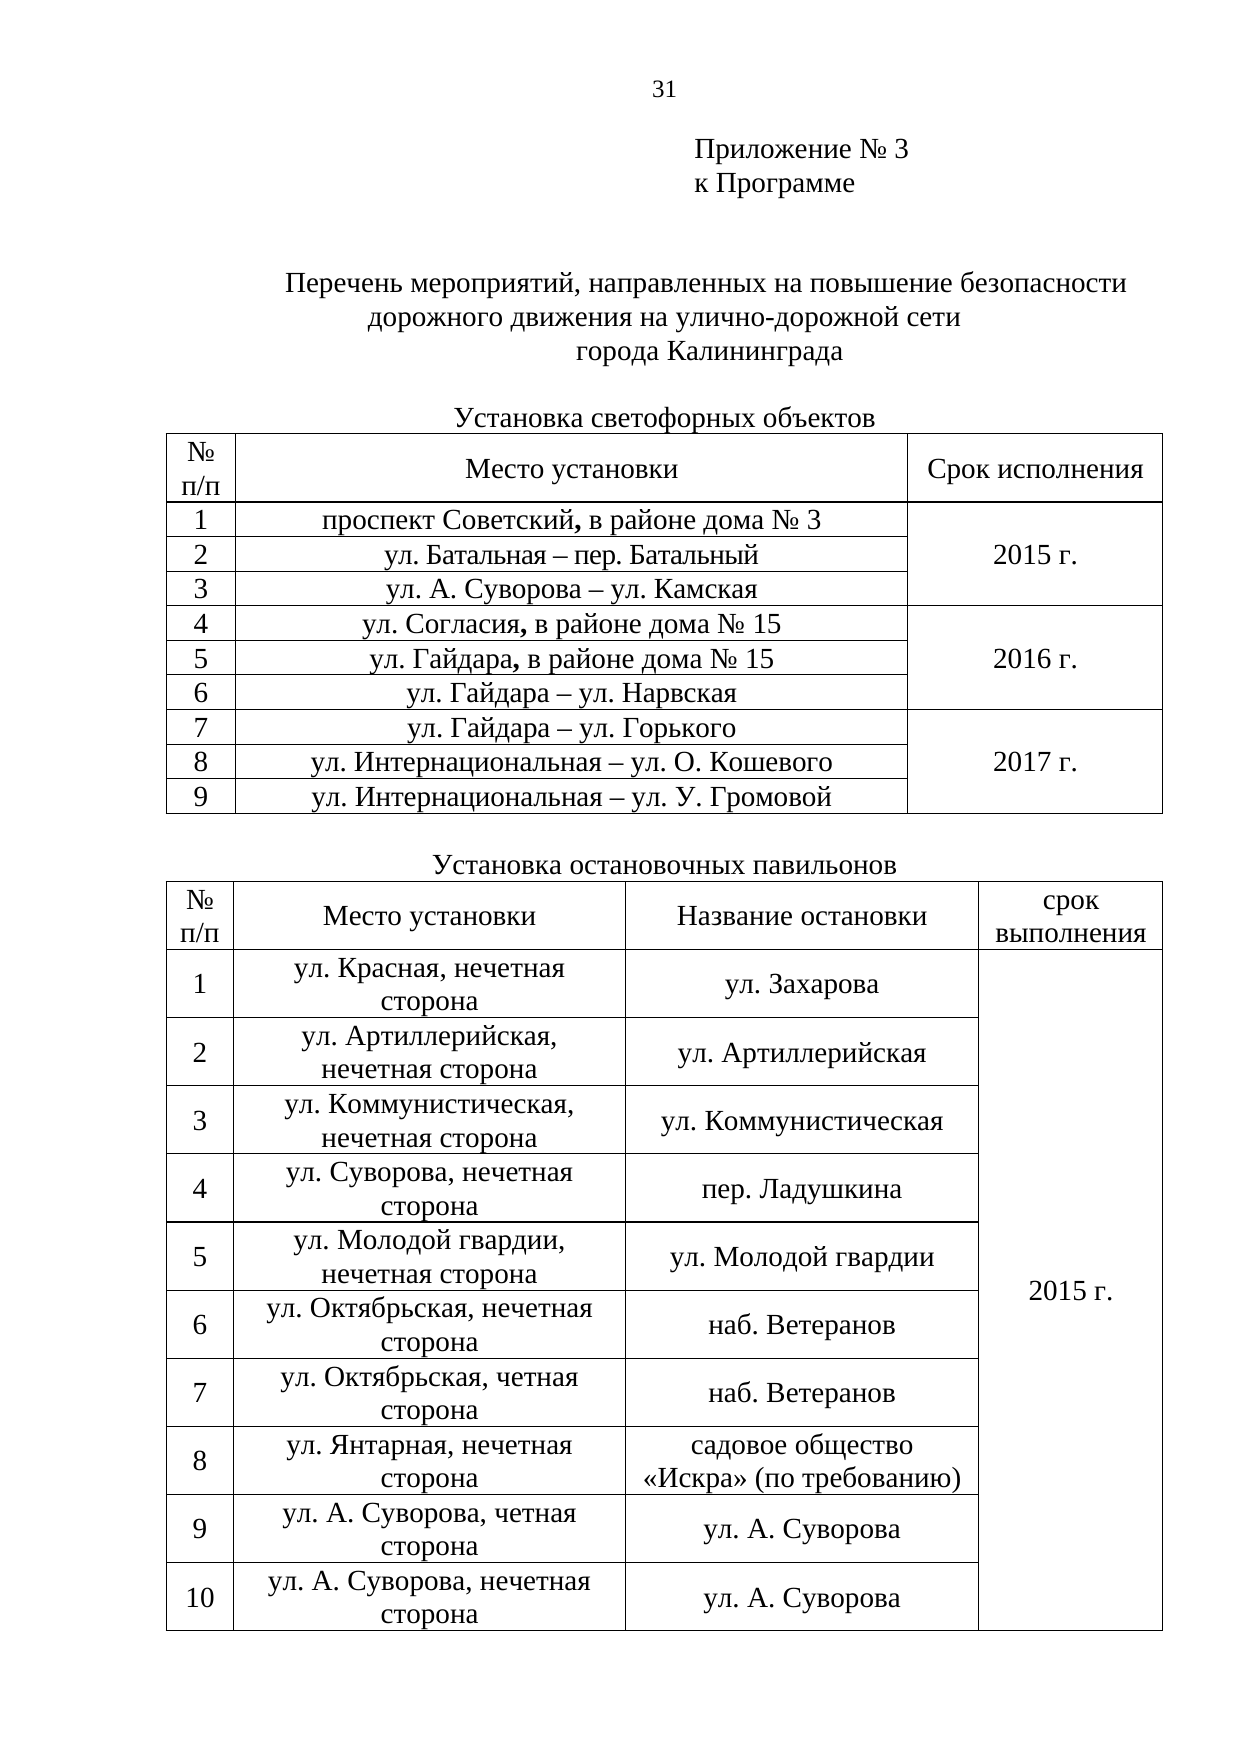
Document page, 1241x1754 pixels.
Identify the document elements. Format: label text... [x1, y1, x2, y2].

table_cell наб. Ветеранов [626, 1359, 978, 1426]
table_cell 2017 г. [908, 710, 1162, 813]
table_cell 5 [167, 1223, 233, 1289]
table_header Место установки [234, 882, 625, 949]
table_cell 4 [167, 1154, 233, 1221]
table_cell 2015 г. [979, 950, 1162, 1630]
table_cell ул. Молодой гвардии [626, 1223, 978, 1289]
table_cell 1 [167, 503, 235, 536]
table_cell ул. Красная, нечетная сторона [234, 950, 625, 1017]
table_cell ул. Октябрьская, четная сторона [234, 1359, 625, 1426]
table_cell 4 [167, 606, 235, 640]
table_cell ул. Молодой гвардии, нечетная сторона [234, 1223, 625, 1289]
table_cell 7 [167, 1359, 233, 1426]
table_cell 2 [167, 537, 235, 571]
text города Калининграда [177, 333, 1152, 366]
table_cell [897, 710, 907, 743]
table_header Срок исполнения [908, 434, 1162, 501]
table_cell ул. Коммунистическая [626, 1086, 978, 1153]
text Установка светофорных объектов [177, 400, 1152, 433]
table_header № п/п [167, 434, 235, 501]
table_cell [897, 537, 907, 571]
table_cell 3 [167, 572, 235, 605]
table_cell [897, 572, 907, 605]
table_cell ул. Захарова [626, 950, 978, 1017]
table_cell 8 [167, 745, 235, 778]
table_cell ул. Артиллерийская [626, 1018, 978, 1085]
table_header № п/п [167, 882, 233, 949]
table_cell 6 [167, 675, 235, 709]
table_cell 5 [167, 641, 235, 674]
text Перечень мероприятий, направленных на повышение безопасности дорожного движения на улично-дорожной сети [177, 266, 1152, 333]
table_cell ул. А. Суворова [626, 1563, 978, 1630]
table_header срок выполнения [979, 882, 1162, 949]
table_cell ул. Октябрьская, нечетная сторона [234, 1291, 625, 1358]
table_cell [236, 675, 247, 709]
table_cell ул. А. Суворова, четная сторона [234, 1495, 625, 1562]
table_cell 9 [167, 1495, 233, 1562]
table_cell 2015 г. [908, 503, 1162, 605]
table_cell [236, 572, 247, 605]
title Приложение № 3 [694, 131, 1152, 165]
table_cell проспект Советский, в районе дома № 3 [236, 503, 907, 536]
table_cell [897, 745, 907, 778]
table_cell ул. А. Суворова, нечетная сторона [234, 1563, 625, 1630]
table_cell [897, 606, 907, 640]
table_cell садовое общество «Искра» (по требованию) [626, 1427, 978, 1494]
table_cell ул. А. Суворова [626, 1495, 978, 1562]
table_cell ул. Суворова, нечетная сторона [234, 1154, 625, 1221]
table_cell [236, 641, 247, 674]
table_header Место установки [236, 434, 907, 501]
table_cell 2016 г. [908, 606, 1162, 709]
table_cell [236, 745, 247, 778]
table_cell 8 [167, 1427, 233, 1494]
table_cell 9 [167, 779, 235, 813]
table_cell 7 [167, 710, 235, 743]
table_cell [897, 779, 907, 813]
table_cell ул. Янтарная, нечетная сторона [234, 1427, 625, 1494]
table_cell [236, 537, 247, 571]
table_cell 10 [167, 1563, 233, 1630]
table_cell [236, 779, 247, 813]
table_cell ул. Коммунистическая, нечетная сторона [234, 1086, 625, 1153]
table_header Название остановки [626, 882, 978, 949]
table_cell ул. Артиллерийская, нечетная сторона [234, 1018, 625, 1085]
table_cell 6 [167, 1291, 233, 1358]
table_cell пер. Ладушкина [626, 1154, 978, 1221]
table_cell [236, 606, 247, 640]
table_cell 3 [167, 1086, 233, 1153]
table_cell наб. Ветеранов [626, 1291, 978, 1358]
text Установка остановочных павильонов [177, 847, 1152, 881]
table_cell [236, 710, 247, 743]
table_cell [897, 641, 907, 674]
text к Программе [694, 165, 1152, 198]
table_cell 1 [167, 950, 233, 1017]
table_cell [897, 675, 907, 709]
table_cell 2 [167, 1018, 233, 1085]
